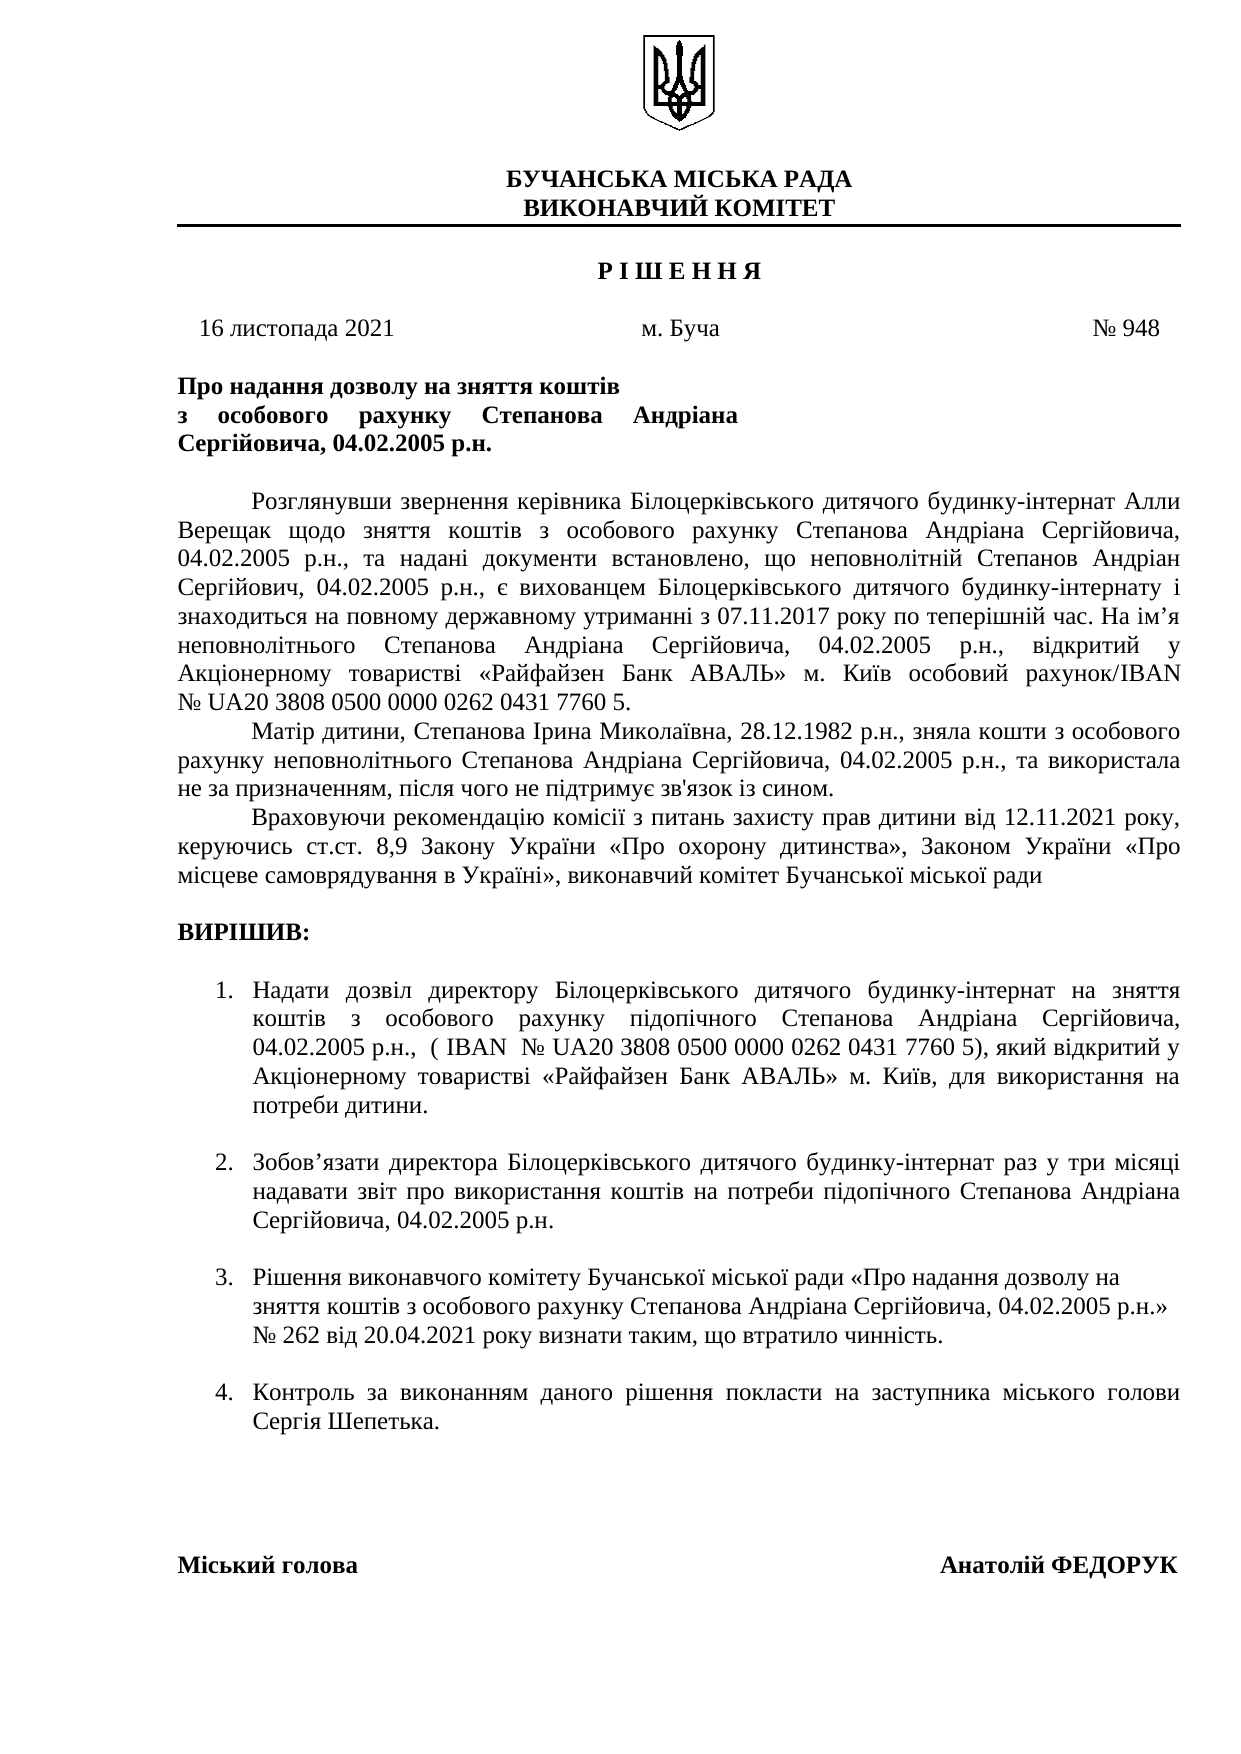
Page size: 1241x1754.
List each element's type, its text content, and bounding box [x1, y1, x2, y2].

text Р І Ш Е Н Н Я [177, 256, 1181, 285]
text ВИРІШИВ: [177, 917, 1181, 946]
list Надати дозвіл директору Білоцерківського дитячого будинку-інтернат на зняття коштів з особового рахунку підопічного Степанова Андріана Сергійовича, 04.02.2005 р.н., ( IBAN № UA20 3808 0500 0000 0262 0431 7760 5), який відкритий у Акціонерному товаристві «Райфайзен Банк АВАЛЬ» м. Київ, для використання на потреби дитини. [215, 975, 1181, 1118]
text Про надання дозволу на зняття коштів [177, 371, 738, 400]
text Розглянувши звернення керівника Білоцерківського дитячого будинку-інтернат Алли Верещак щодо зняття коштів з особового рахунку Степанова Андріана Сергійовича, 04.02.2005 р.н., та надані документи встановлено, що неповнолітній Степанов Андріан Сергійович, 04.02.2005 р.н., є вихованцем Білоцерківського дитячого будинку-інтернату і знаходиться на повному державному утриманні з 07.11.2017 року по теперішній час. На ім’я неповнолітнього Степанова Андріана Сергійовича, 04.02.2005 р.н., відкритий у Акціонерному товаристві «Райфайзен Банк АВАЛЬ» м. Київ особовий рахунок/IBAN № UA20 3808 0500 0000 0262 0431 7760 5. [177, 486, 1181, 716]
list Рішення виконавчого комітету Бучанської міської ради «Про надання дозволу на зняття коштів з особового рахунку Степанова Андріана Сергійовича, 04.02.2005 р.н.» [215, 1262, 1181, 1320]
list Зобов’язати директора Білоцерківського дитячого будинку-інтернат раз у три місяці надавати звіт про використання коштів на потреби підопічного Степанова Андріана Сергійовича, 04.02.2005 р.н. [215, 1147, 1181, 1233]
text БУЧАНСЬКА МІСЬКА РАДА [177, 164, 1181, 193]
text Враховуючи рекомендацію комісії з питань захисту прав дитини від 12.11.2021 року, керуючись ст.ст. 8,9 Закону України «Про охорону дитинства», Законом України «Про місцеве самоврядування в Україні», виконавчий комітет Бучанської міської ради [177, 802, 1181, 888]
text ВИКОНАВЧИЙ КОМІТЕТ [177, 193, 1181, 224]
text Матір дитини, Степанова Ірина Миколаївна, 28.12.1982 р.н., зняла кошти з особового рахунку неповнолітнього Степанова Андріана Сергійовича, 04.02.2005 р.н., та використала не за призначенням, після чого не підтримує зв'язок із сином. [177, 716, 1181, 802]
text Міський голова Анатолій ФЕДОРУК [177, 1550, 1181, 1578]
list Контроль за виконанням даного рішення покласти на заступника міського голови Сергія Шепетька. [215, 1377, 1181, 1435]
list № 262 від 20.04.2021 року визнати таким, що втратило чинність. [252, 1320, 1181, 1348]
text з особового рахунку Степанова Андріана Сергійовича, 04.02.2005 р.н. [177, 400, 738, 457]
text 16 листопада 2021 м. Буча № 948 [177, 313, 1181, 342]
